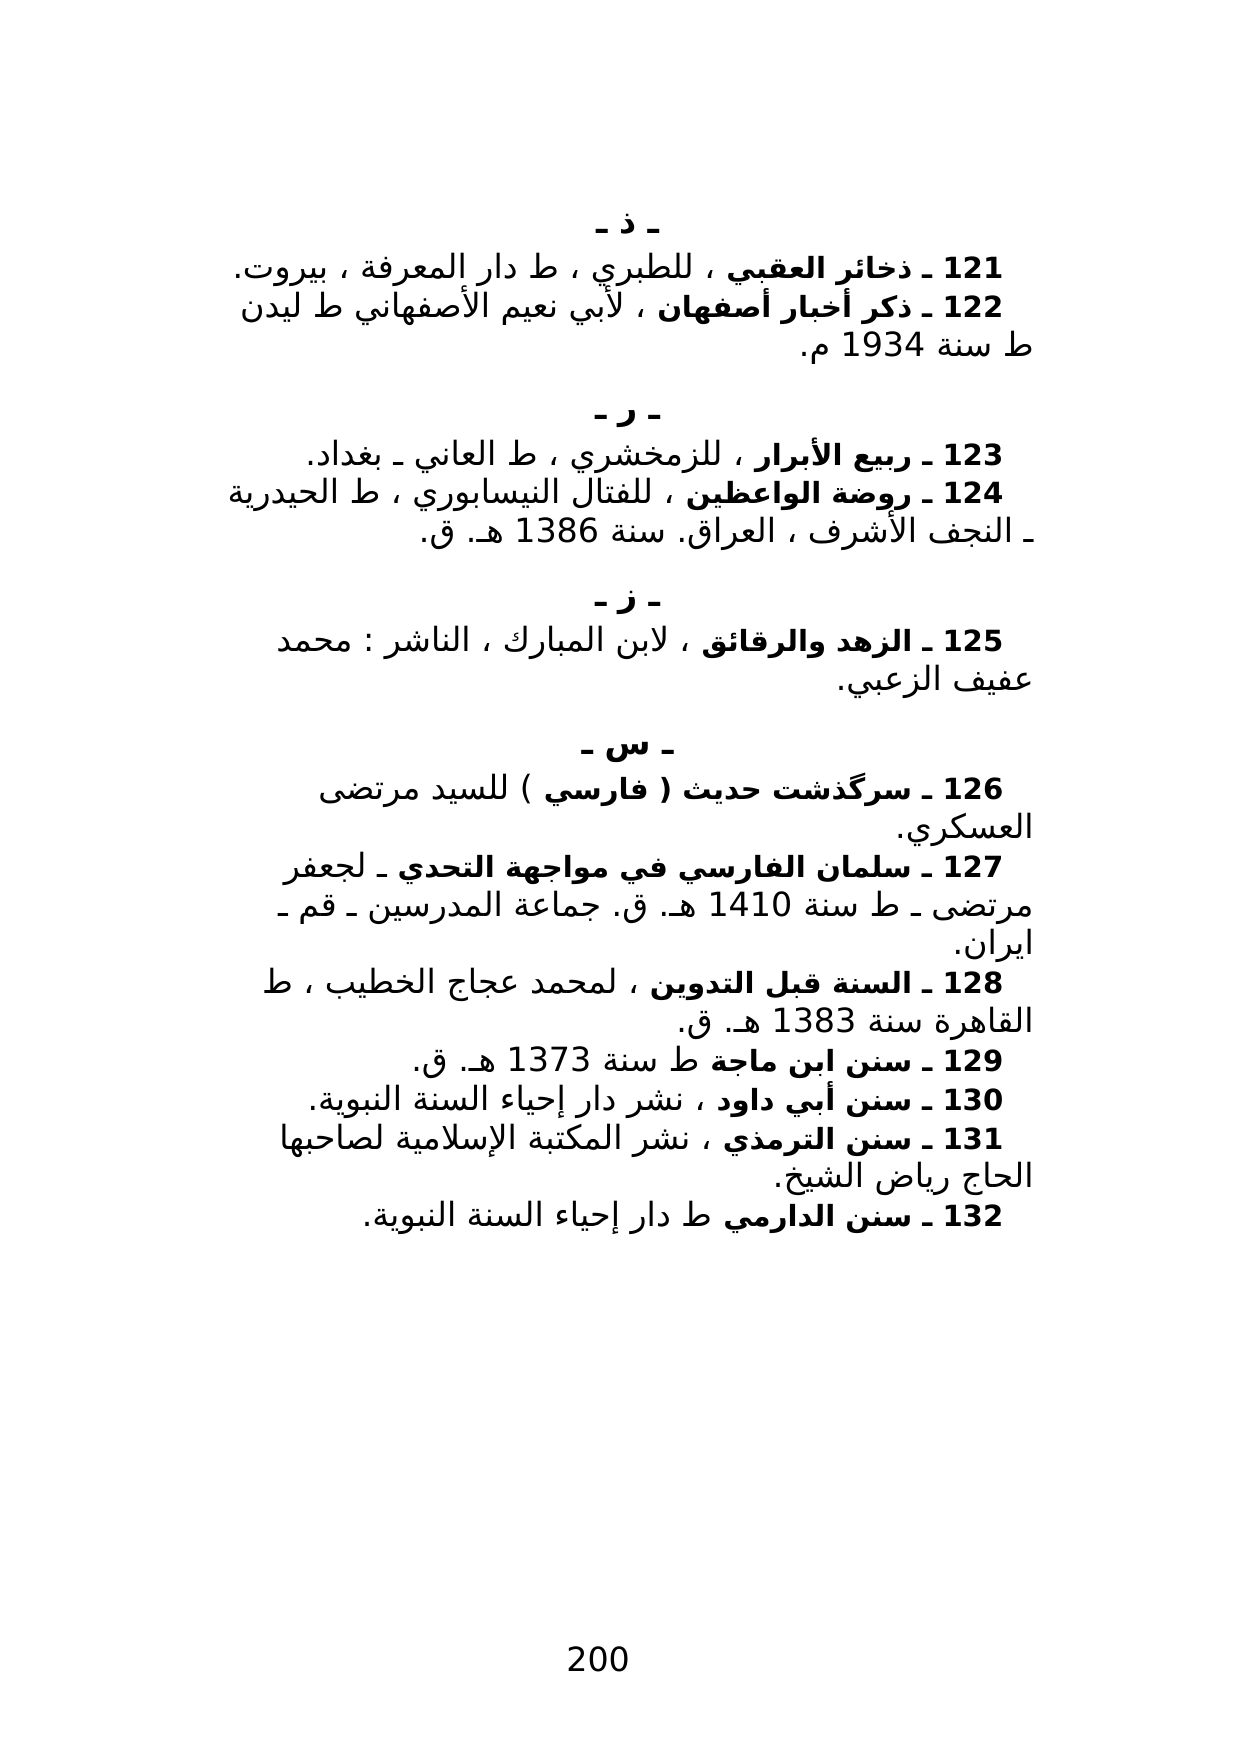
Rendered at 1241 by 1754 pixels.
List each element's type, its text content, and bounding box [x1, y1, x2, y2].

text 126 ـ سرگذشت حديث ( فارسي ) للسيد مرتضى العسكري. [222, 768, 1033, 846]
text ـ ز ـ [222, 576, 1033, 614]
text 121 ـ ذخائر العقبي ، للطبري ، ط دار المعرفة ، بيروت. [222, 247, 1033, 286]
text 131 ـ سنن الترمذي ، نشر المكتبة الإسلامية لصاحبها الحاج رياض الشيخ. [222, 1118, 1033, 1196]
text 132 ـ سنن الدارمي ط دار إحياء السنة النبوية. [222, 1196, 1033, 1235]
text 128 ـ السنة قبل التدوين ، لمحمد عجاج الخطيب ، ط القاهرة سنة 1383 هـ. ق. [222, 963, 1033, 1040]
text 125 ـ الزهد والرقائق ، لابن المبارك ، الناشر : محمد عفيف الزعبي. [222, 621, 1033, 698]
text ـ ذ ـ [222, 202, 1033, 241]
text 124 ـ روضة الواعظين ، للفتال النيسابوري ، ط الحيدرية ـ النجف الأشرف ، العراق. سنة 1386 هـ. ق. [222, 473, 1033, 551]
text ـ ر ـ [222, 389, 1033, 428]
text ـ س ـ [222, 723, 1033, 762]
text 129 ـ سنن ابن ماجة ط سنة 1373 هـ. ق. [222, 1040, 1033, 1079]
text 127 ـ سلمان الفارسي في مواجهة التحدي ـ لجعفر مرتضى ـ ط سنة 1410 هـ. ق. جماعة المدرسين ـ قم ـ ايران. [222, 846, 1033, 963]
text 123 ـ ربيع الأبرار ، للزمخشري ، ط العاني ـ بغداد. [222, 434, 1033, 473]
text 130 ـ سنن أبي داود ، نشر دار إحياء السنة النبوية. [222, 1079, 1033, 1118]
text 122 ـ ذكر أخبار أصفهان ، لأبي نعيم الأصفهاني ط ليدن ط سنة 1934 م. [222, 286, 1033, 364]
